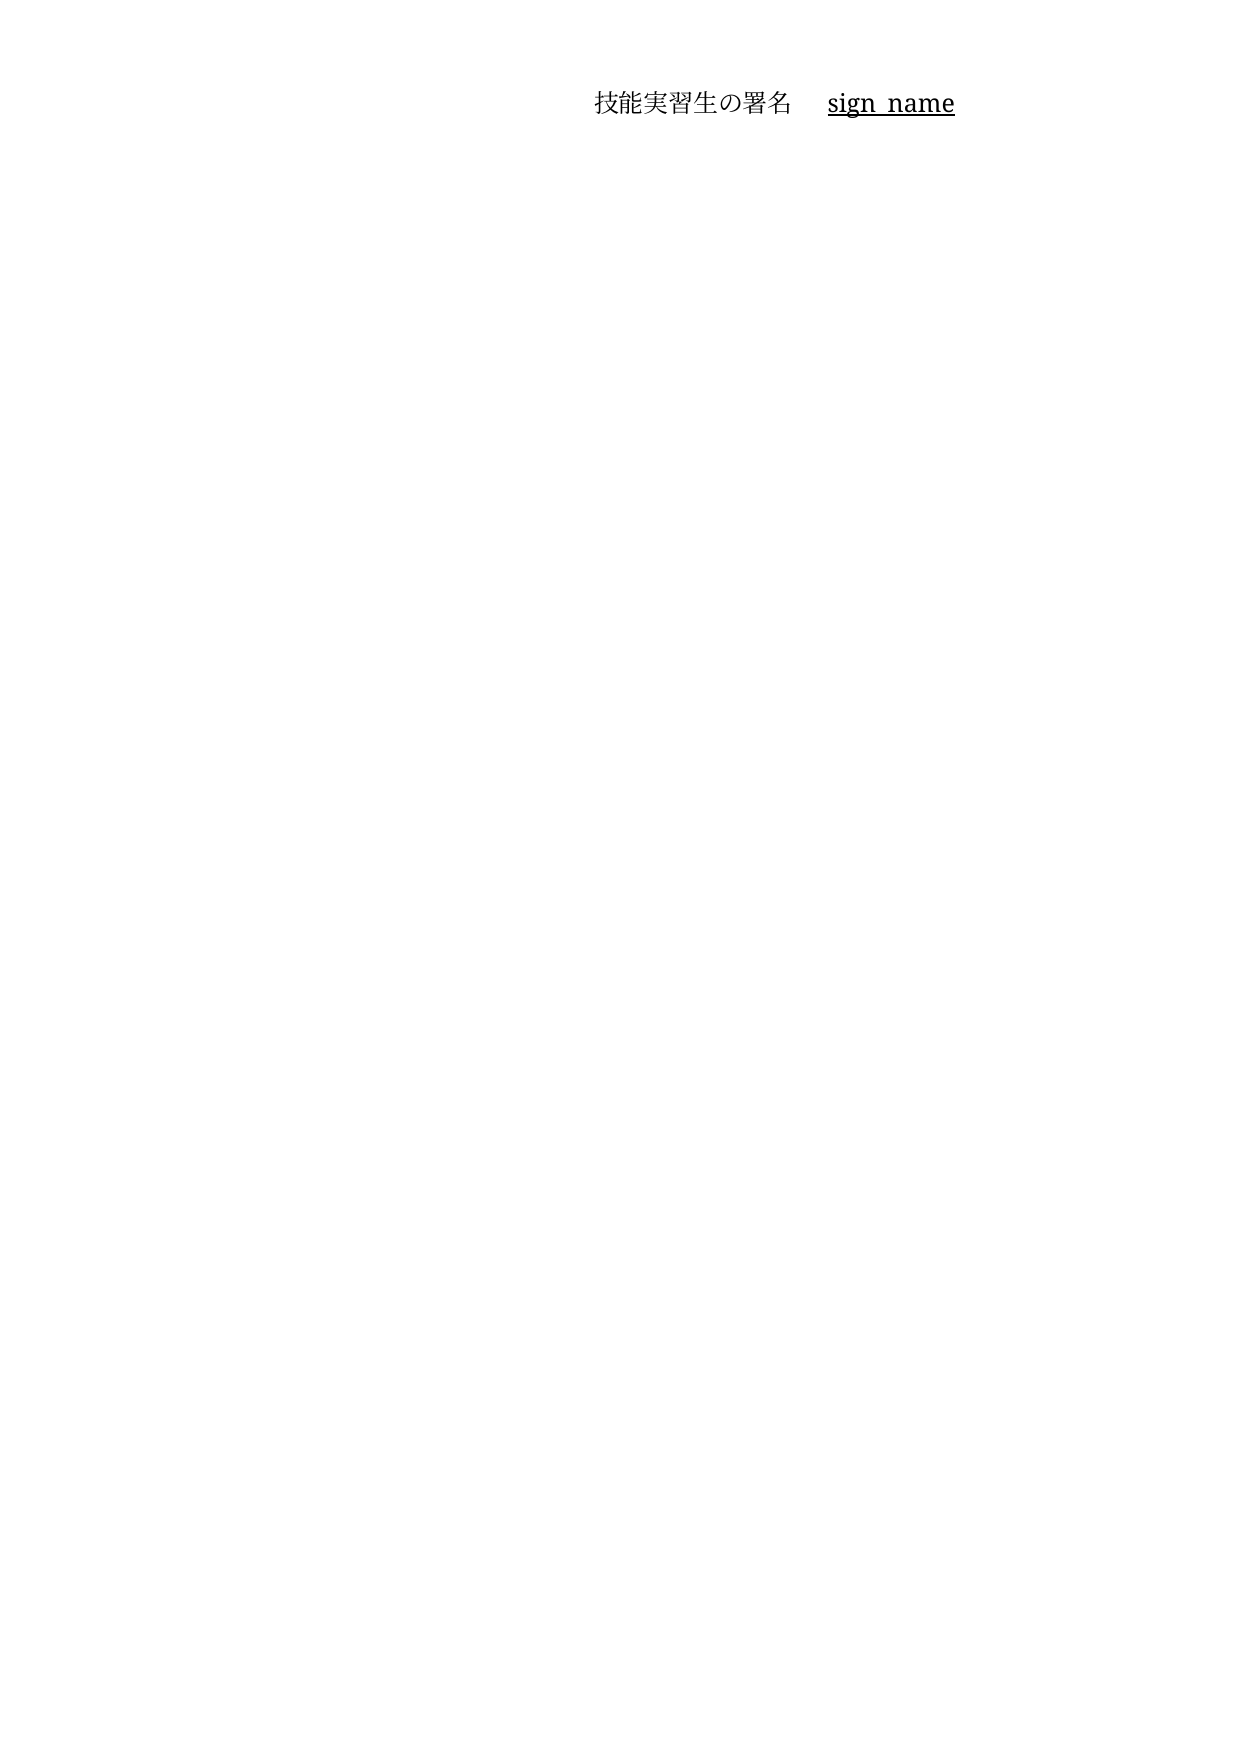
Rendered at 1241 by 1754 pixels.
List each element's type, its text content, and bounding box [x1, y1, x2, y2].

text 技能実習生の署名 sign_name [589, 83, 1152, 119]
